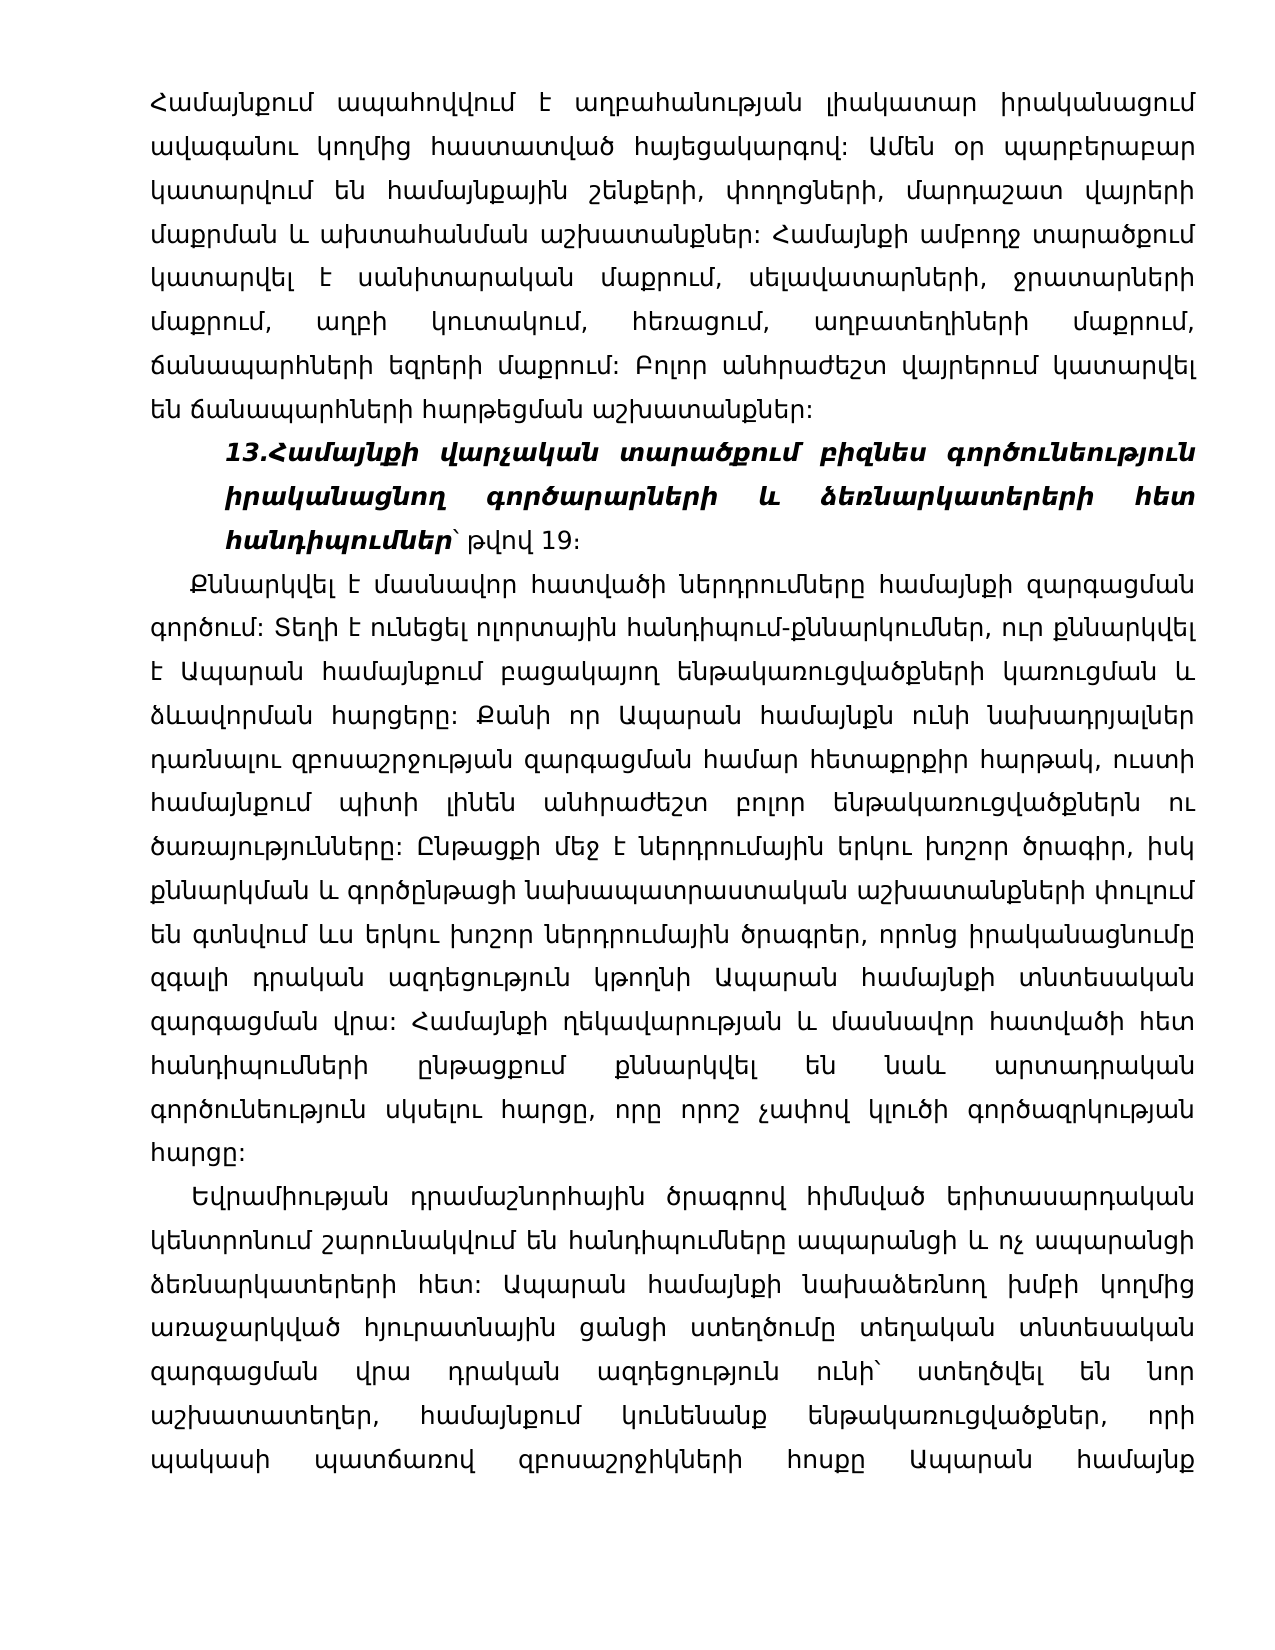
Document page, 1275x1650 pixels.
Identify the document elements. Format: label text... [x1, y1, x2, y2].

text 13.Համայնքի վարչական տարածքում բիզնես գործունեություն իրականացնող գործարարների և ձեռնարկատերերի հետ հանդիպումներ՝ թվով 19։ [225, 439, 1196, 555]
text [150, 1182, 1196, 1474]
text Համայնքում ապահովվում է աղբահանության լիակատար իրականացում ավագանու կողմից հաստատված հայեցակարգով: Ամեն օր պարբերաբար կատարվում են համայնքային շենքերի, փողոցների, մարդաշատ վայրերի մաքրման և ախտահանման աշխատանքներ: Համայնքի ամբողջ տարածքում կատարվել է սանիտարական մաքրում, սելավատարների, ջրատարների մաքրում, աղբի կուտակում, հեռացում, աղբատեղիների մաքրում, ճանապարհների եզրերի մաքրում: Բոլոր անհրաժեշտ վայրերում կատարվել են ճանապարհների հարթեցման աշխատանքներ: [150, 89, 1196, 424]
text Քննարկվել է մասնավոր հատվածի ներդրումները համայնքի զարգացման գործում: Տեղի է ունեցել ոլորտային հանդիպում-քննարկումներ, ուր քննարկվել է Ապարան համայնքում բացակայող ենթակառուցվածքների կառուցման և ձևավորման հարցերը: Քանի որ Ապարան համայնքն ունի նախադրյալներ դառնալու զբոսաշրջության զարգացման համար հետաքրքիր հարթակ, ուստի համայնքում պիտի լինեն անհրաժեշտ բոլոր ենթակառուցվածքներն ու ծառայությունները: Ընթացքի մեջ է ներդրումային երկու խոշոր ծրագիր, իսկ քննարկման և գործընթացի նախապատրաստական աշխատանքների փուլում են գտնվում ևս երկու խոշոր ներդրումային ծրագրեր, որոնց իրականացնումը զգալի դրական ազդեցություն կթողնի Ապարան համայնքի տնտեսական զարգացման վրա: Համայնքի ղեկավարության և մասնավոր հատվածի հետ հանդիպումների ընթացքում քննարկվել են նաև արտադրական գործունեություն սկսելու հարցը, որը որոշ չափով կլուծի գործազրկության հարցը: [150, 570, 1196, 1168]
